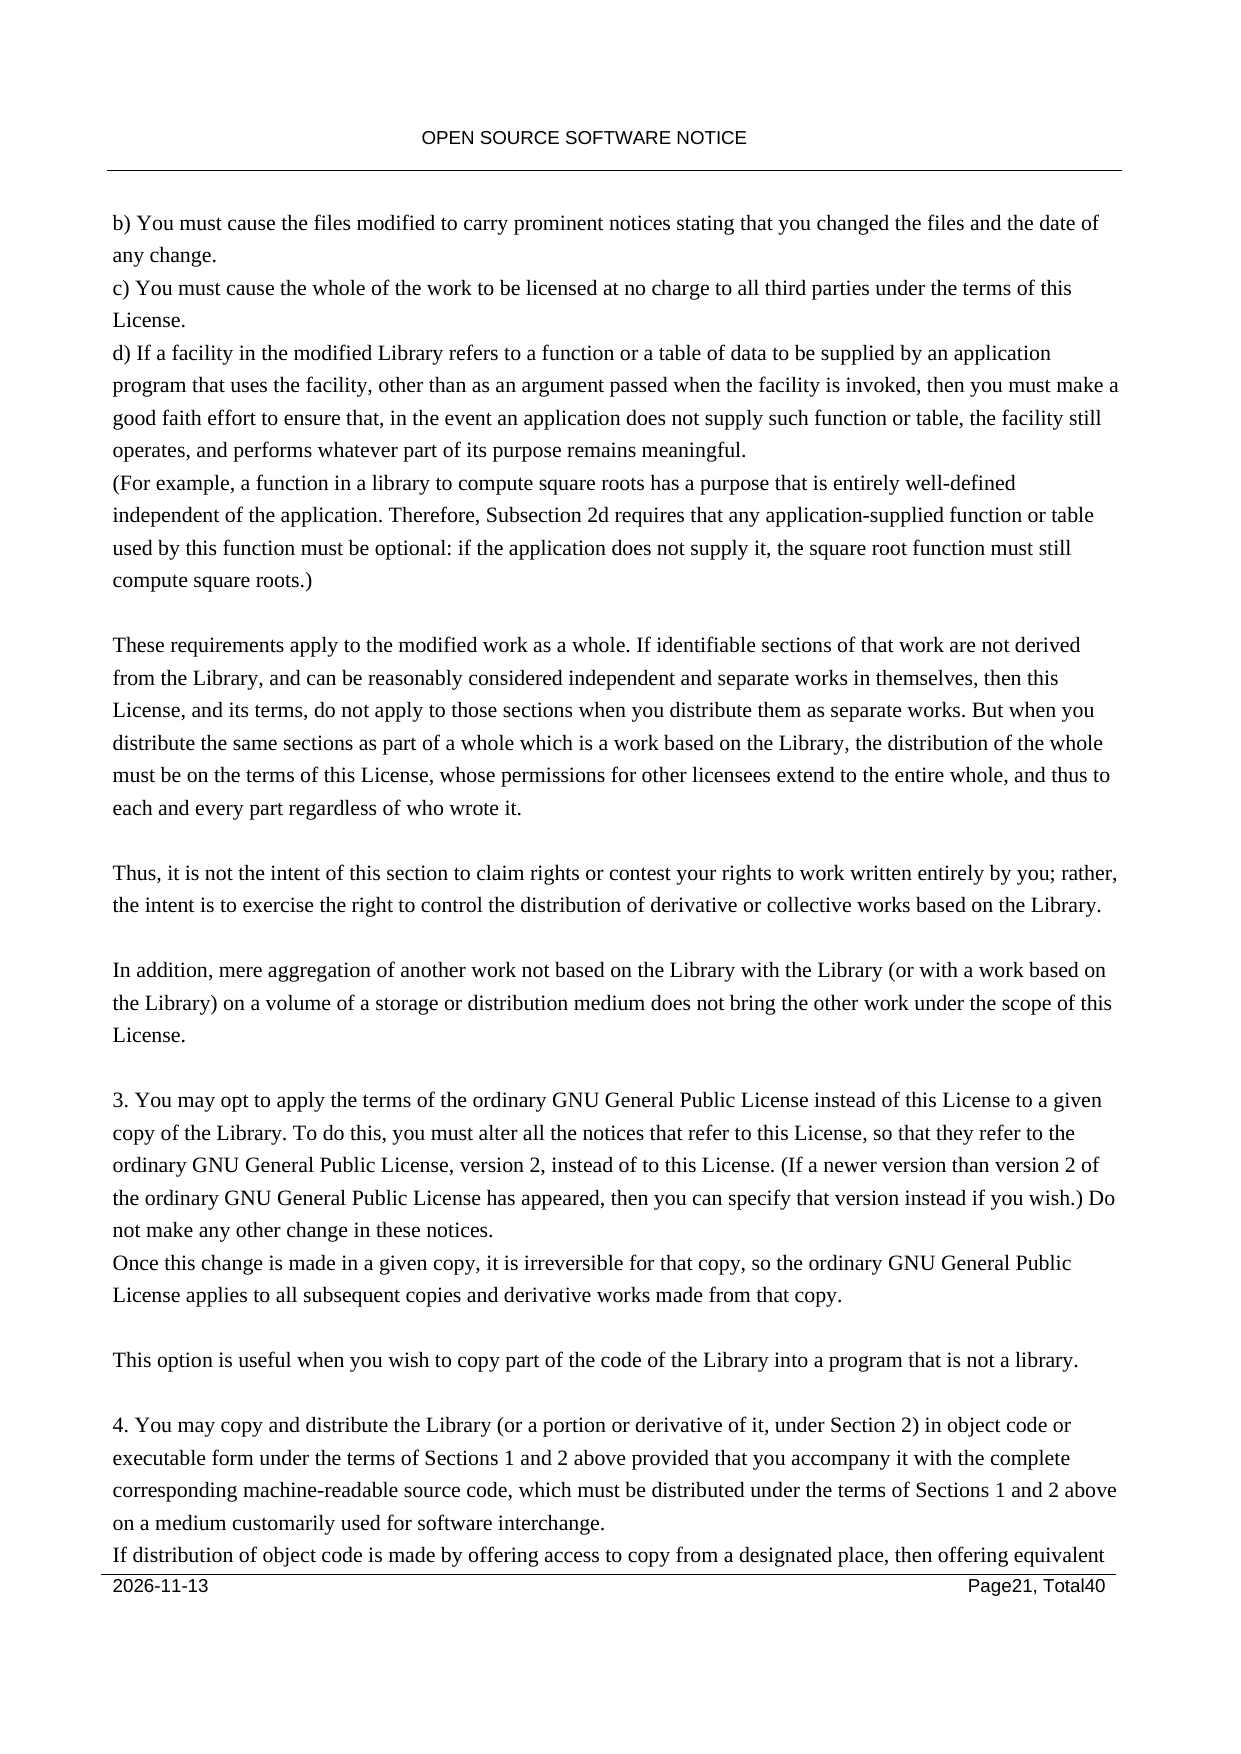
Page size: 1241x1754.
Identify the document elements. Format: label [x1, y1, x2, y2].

text [112, 206, 1128, 1571]
